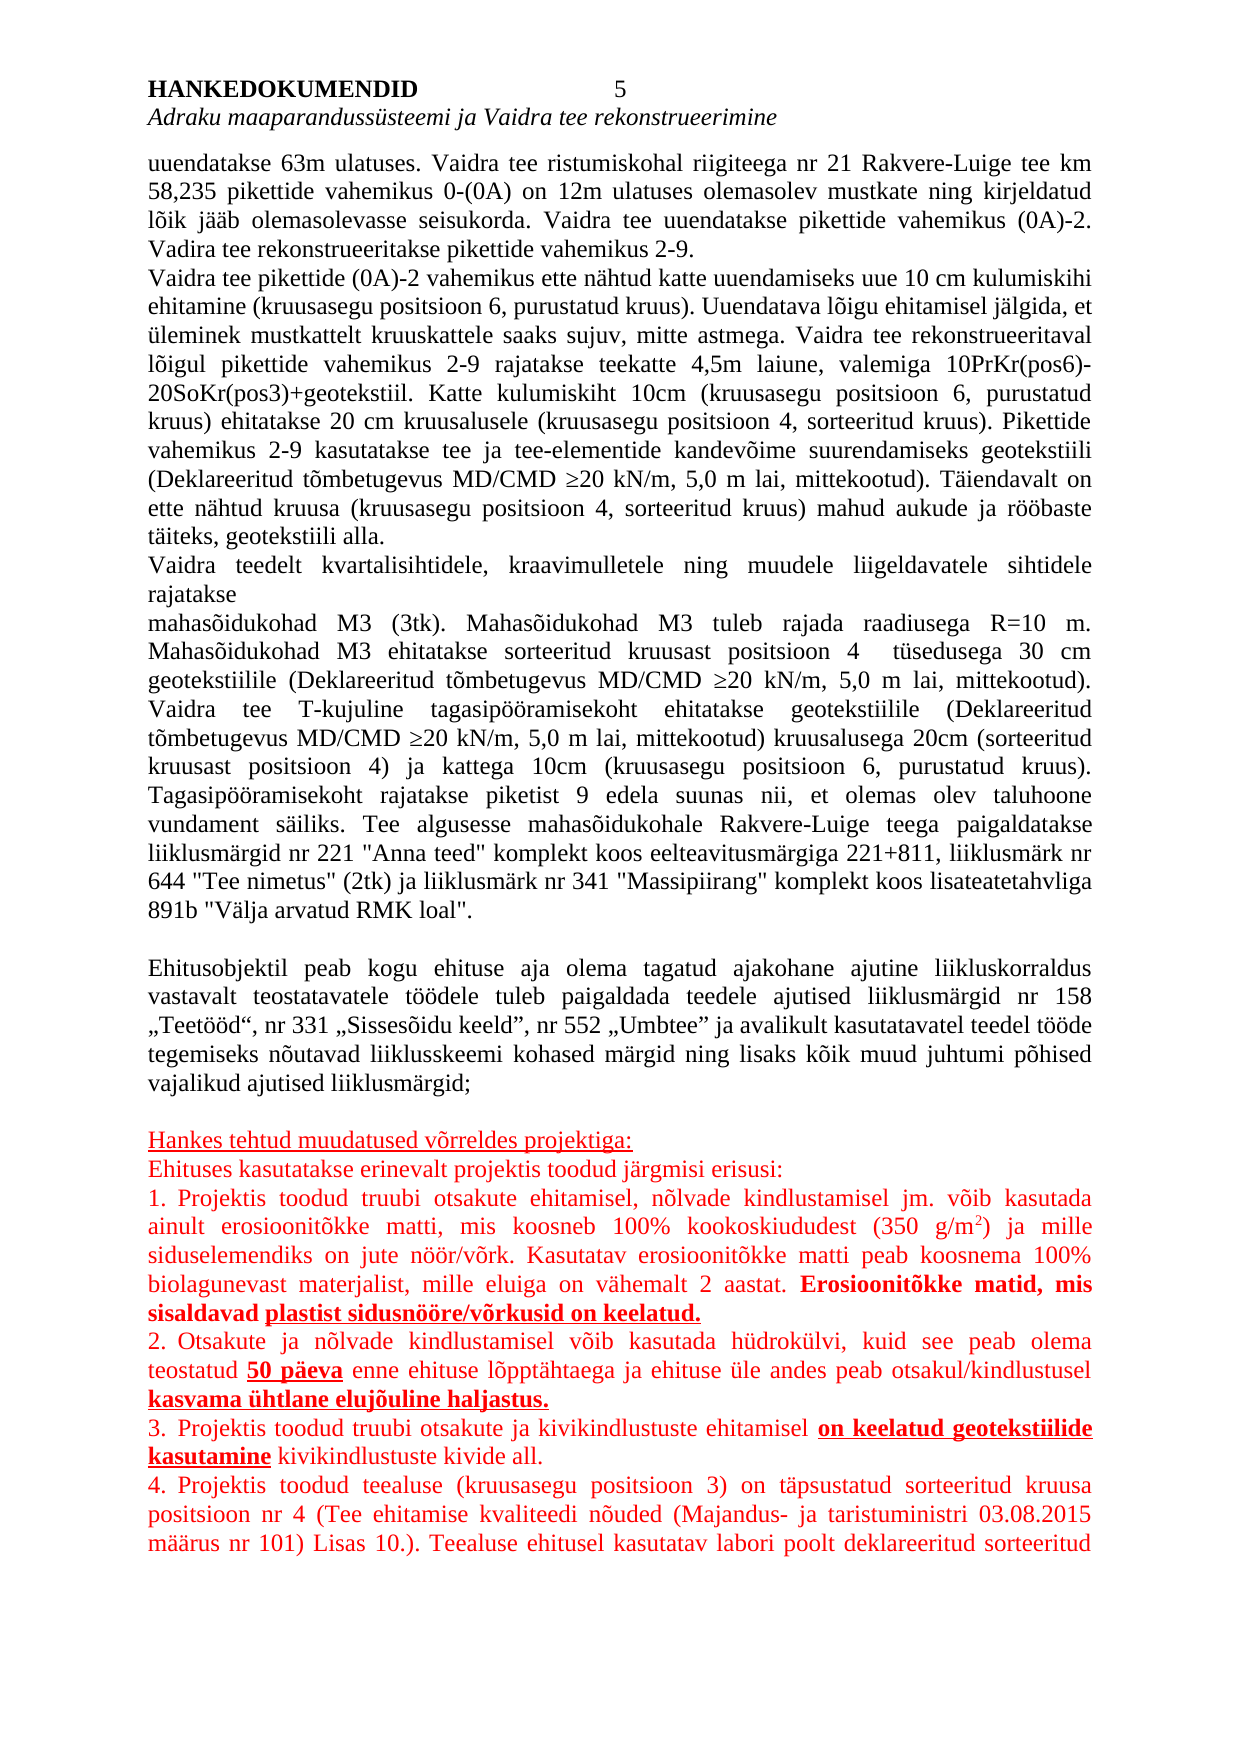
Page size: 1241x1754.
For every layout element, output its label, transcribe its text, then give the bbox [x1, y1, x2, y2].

text Vaidra teedelt kvartalisihtidele, kraavimulletele ning muudele liigeldavatele sihtidele rajatakse [148, 550, 1093, 608]
text mahasõidukohad M3 (3tk). Mahasõidukohad M3 tuleb rajada raadiusega R=10 m. Mahasõidukohad M3 ehitatakse sorteeritud kruusast positsioon 4 tüsedusega 30 cm geotekstiilile (Deklareeritud tõmbetugevus MD/CMD ≥20 kN/m, 5,0 m lai, mittekootud). Vaidra tee T-kujuline tagasipööramisekoht ehitatakse geotekstiilile (Deklareeritud tõmbetugevus MD/CMD ≥20 kN/m, 5,0 m lai, mittekootud) kruusalusega 20cm (sorteeritud kruusast positsioon 4) ja kattega 10cm (kruusasegu positsioon 6, purustatud kruus). Tagasipööramisekoht rajatakse piketist 9 edela suunas nii, et olemas olev taluhoone vundament säiliks. Tee algusesse mahasõidukohale Rakvere-Luige teega paigaldatakse liiklusmärgid nr 221 "Anna teed" komplekt koos eelteavitusmärgiga 221+811, liiklusmärk nr 644 "Tee nimetus" (2tk) ja liiklusmärk nr 341 "Massipiirang" komplekt koos lisateatetahvliga 891b "Välja arvatud RMK loal". [148, 608, 1093, 924]
list Otsakute ja nõlvade kindlustamisel võib kasutada hüdrokülvi, kuid see peab olema teostatud 50 päeva enne ehituse lõpptähtaega ja ehituse üle andes peab otsakul/kindlustusel kasvama ühtlane elujõuline haljastus. [148, 1326, 1093, 1413]
text Hankes tehtud muudatused võrreldes projektiga: [148, 1125, 1093, 1154]
list Projektis toodud truubi otsakute ja kivikindlustuste ehitamisel on keelatud geotekstiilide kasutamine kivikindlustuste kivide all. [148, 1413, 1093, 1470]
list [148, 1470, 1093, 1556]
text Vaidra tee pikettide (0A)-2 vahemikus ette nähtud katte uuendamiseks uue 10 cm kulumiskihi ehitamine (kruusasegu positsioon 6, purustatud kruus). Uuendatava lõigu ehitamisel jälgida, et üleminek mustkattelt kruuskattele saaks sujuv, mitte astmega. Vaidra tee rekonstrueeritaval lõigul pikettide vahemikus 2-9 rajatakse teekatte 4,5m laiune, valemiga 10PrKr(pos6)-20SoKr(pos3)+geotekstiil. Katte kulumiskiht 10cm (kruusasegu positsioon 6, purustatud kruus) ehitatakse 20 cm kruusalusele (kruusasegu positsioon 4, sorteeritud kruus). Pikettide vahemikus 2-9 kasutatakse tee ja tee-elementide kandevõime suurendamiseks geotekstiili (Deklareeritud tõmbetugevus MD/CMD ≥20 kN/m, 5,0 m lai, mittekootud). Täiendavalt on ette nähtud kruusa (kruusasegu positsioon 4, sorteeritud kruus) mahud aukude ja rööbaste täiteks, geotekstiili alla. [148, 263, 1093, 550]
text Ehitusobjektil peab kogu ehituse aja olema tagatud ajakohane ajutine liikluskorraldus vastavalt teostatavatele töödele tuleb paigaldada teedele ajutised liiklusmärgid nr 158 „Teetööd“, nr 331 „Sissesõidu keeld”, nr 552 „Umbtee” ja avalikult kasutatavatel teedel tööde tegemiseks nõutavad liiklusskeemi kohased märgid ning lisaks kõik muud juhtumi põhised vajalikud ajutised liiklusmärgid; [148, 953, 1093, 1096]
list Projektis toodud truubi otsakute ehitamisel, nõlvade kindlustamisel jm. võib kasutada ainult erosioonitõkke matti, mis koosneb 100% kookoskiududest (350 g/m2) ja mille siduselemendiks on jute nöör/võrk. Kasutatav erosioonitõkke matti peab koosnema 100% biolagunevast materjalist, mille eluiga on vähemalt 2 aastat. Erosioonitõkke matid, mis sisaldavad plastist sidusnööre/võrkusid on keelatud. [148, 1183, 1093, 1326]
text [148, 148, 1093, 263]
text Ehituses kasutatakse erinevalt projektis toodud järgmisi erisusi: [148, 1154, 1093, 1183]
